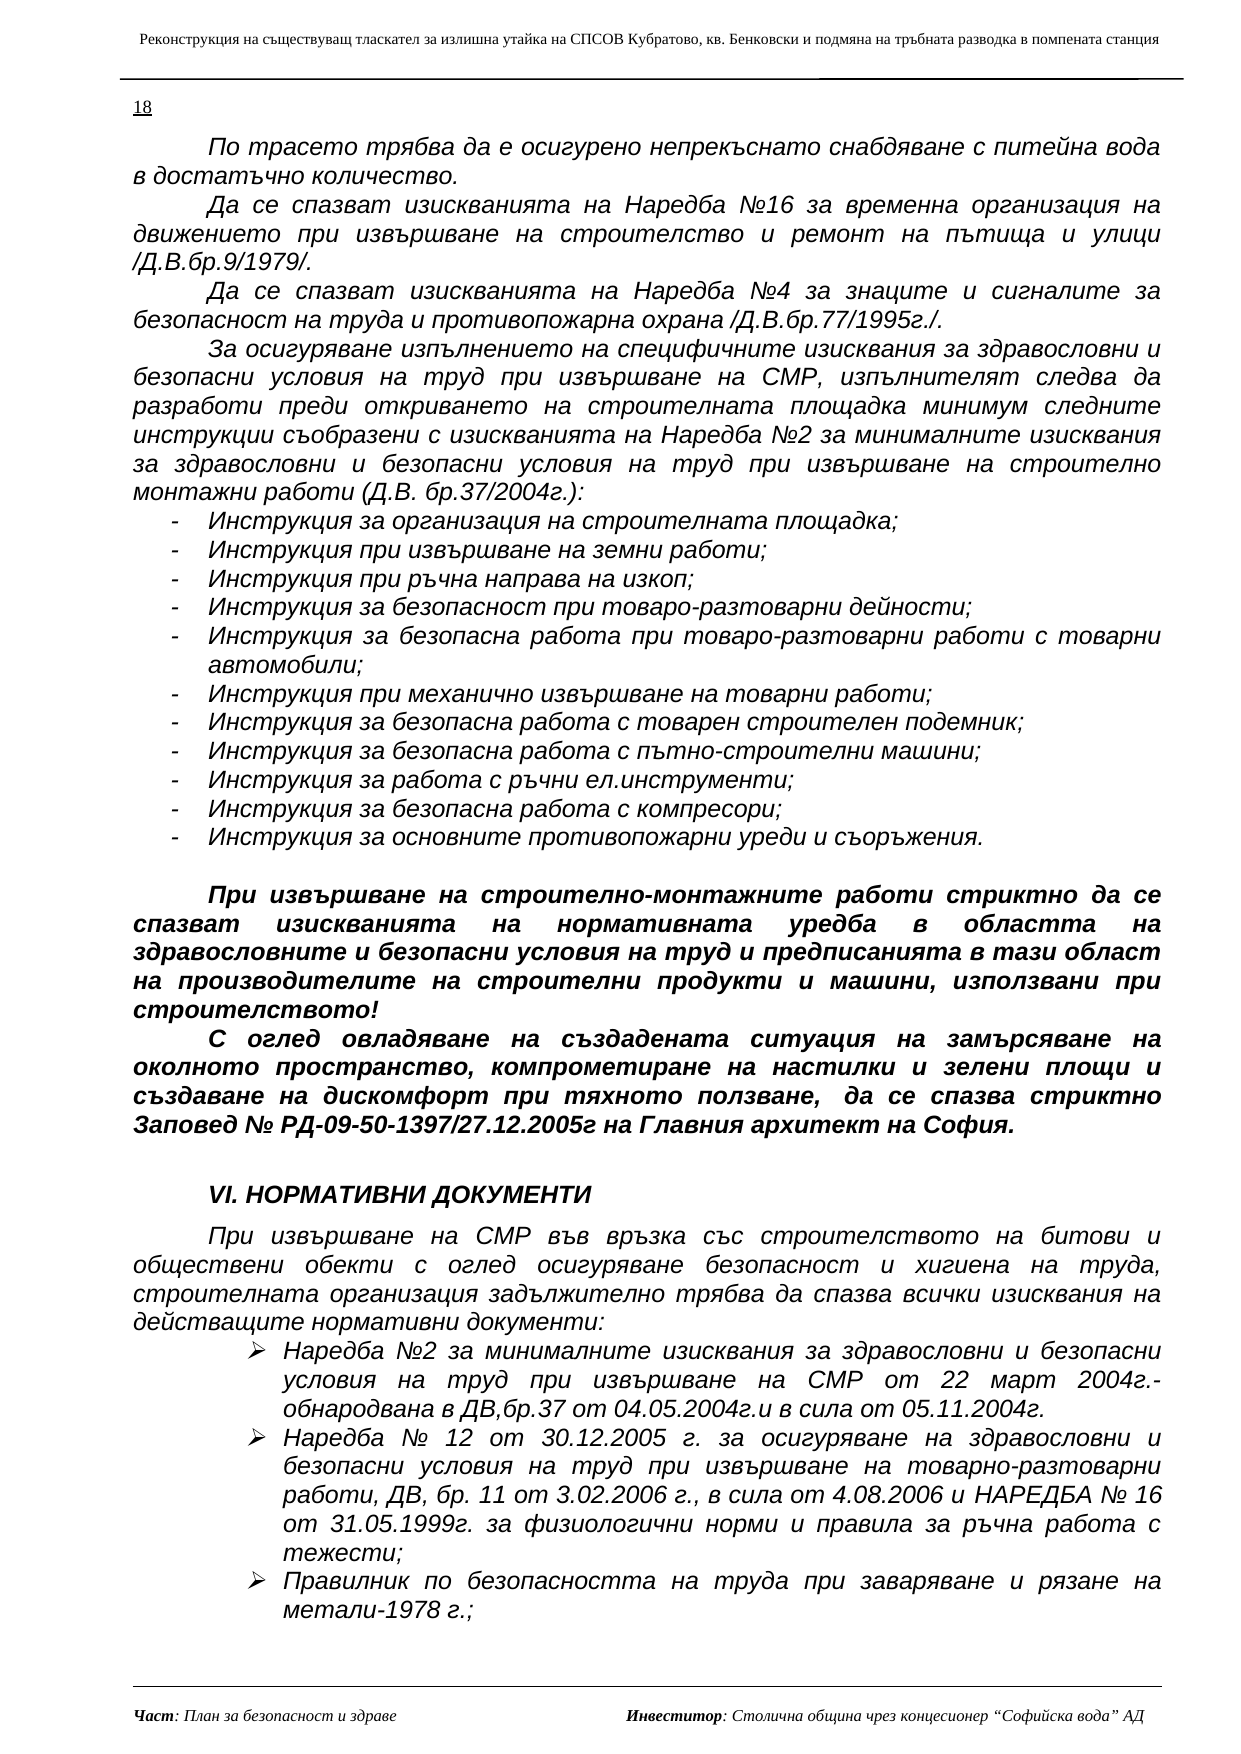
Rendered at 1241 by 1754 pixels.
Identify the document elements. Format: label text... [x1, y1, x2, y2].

list Инструкция за безопасност при товаро-разтоварни дейности; [170, 592, 1162, 621]
subtitle При извършване на строително-монтажните работи стриктно да се спазват изискванията на нормативната уредба в областта на здравословните и безопасни условия на труд и предписанията в тази област на производителите на строителни продукти и машини, използвани при строителството! [133, 880, 1162, 1024]
list Правилник по безопасността на труда при заваряване и рязане на метали-1978 г.; [245, 1566, 1162, 1624]
list Инструкция при извършване на земни работи; [170, 535, 1162, 564]
list Инструкция за работа с ръчни ел.инструменти; [170, 765, 1162, 794]
list Наредба № 12 от 30.12.2005 г. за осигуряване на здравословни и безопасни условия на труд при извършване на товарно-разтоварни работи, ДВ, бр. 11 от 3.02.2006 г., в сила от 4.08.2006 и НАРЕДБА № 16 от 31.05.1999г. за физиологични норми и правила за ръчна работа с тежести; [245, 1422, 1162, 1566]
list Инструкция за организация на строителната площадка; [170, 506, 1162, 535]
list Инструкция за безопасна работа с пътно-строителни машини; [170, 736, 1162, 765]
text С оглед овладяване на създадената ситуация на замърсяване на околното пространство, компрометиране на настилки и зелени площи и създаване на дискомфорт при тяхното ползване, да се спазва стриктно Заповед № РД-09-50-1397/27.12.2005г на Главния архитект на София. [133, 1024, 1162, 1139]
list Наредба №2 за минималните изисквания за здравословни и безопасни условия на труд при извършване на СМР от 22 март 2004г.-обнародвана в ДВ,бр.37 от 04.05.2004г.и в сила от 05.11.2004г. [245, 1336, 1162, 1422]
list Инструкция при ръчна направа на изкоп; [170, 564, 1162, 592]
subtitle VI. НОРМАТИВНИ ДОКУМЕНТИ [133, 1180, 1162, 1209]
text При извършване на СМР във връзка със строителството на битови и обществени обекти с оглед осигуряване безопасност и хигиена на труда, строителната организация задължително трябва да спазва всички изисквания на действащите нормативни документи: [133, 1221, 1162, 1336]
list Инструкция при механично извършване на товарни работи; [170, 679, 1162, 707]
text По трасето трябва да е осигурено непрекъснато снабдяване с питейна вода в достатъчно количество. [133, 132, 1162, 190]
list Инструкция за безопасна работа с товарен строителен подемник; [170, 707, 1162, 736]
text Да се спазват изискванията на Наредба №4 за знаците и сигналите за безопасност на труда и противопожарна охрана /Д.В.бр.77/1995г./. [133, 276, 1162, 334]
list Инструкция за безопасна работа с компресори; [170, 794, 1162, 822]
text Да се спазват изискванията на Наредба №16 за временна организация на движението при извършване на строителство и ремонт на пътища и улици /Д.В.бр.9/1979/. [133, 190, 1162, 276]
text За осигуряване изпълнението на специфичните изисквания за здравословни и безопасни условия на труд при извършване на СМР, изпълнителят следва да разработи преди откриването на строителната площадка минимум следните инструкции съобразени с изискванията на Наредба №2 за минималните изисквания за здравословни и безопасни условия на труд при извършване на строително монтажни работи (Д.В. бр.37/2004г.): [133, 334, 1162, 506]
list Инструкция за безопасна работа при товаро-разтоварни работи с товарни автомобили; [170, 621, 1162, 679]
list Инструкция за основните противопожарни уреди и съоръжения. [170, 822, 1162, 851]
